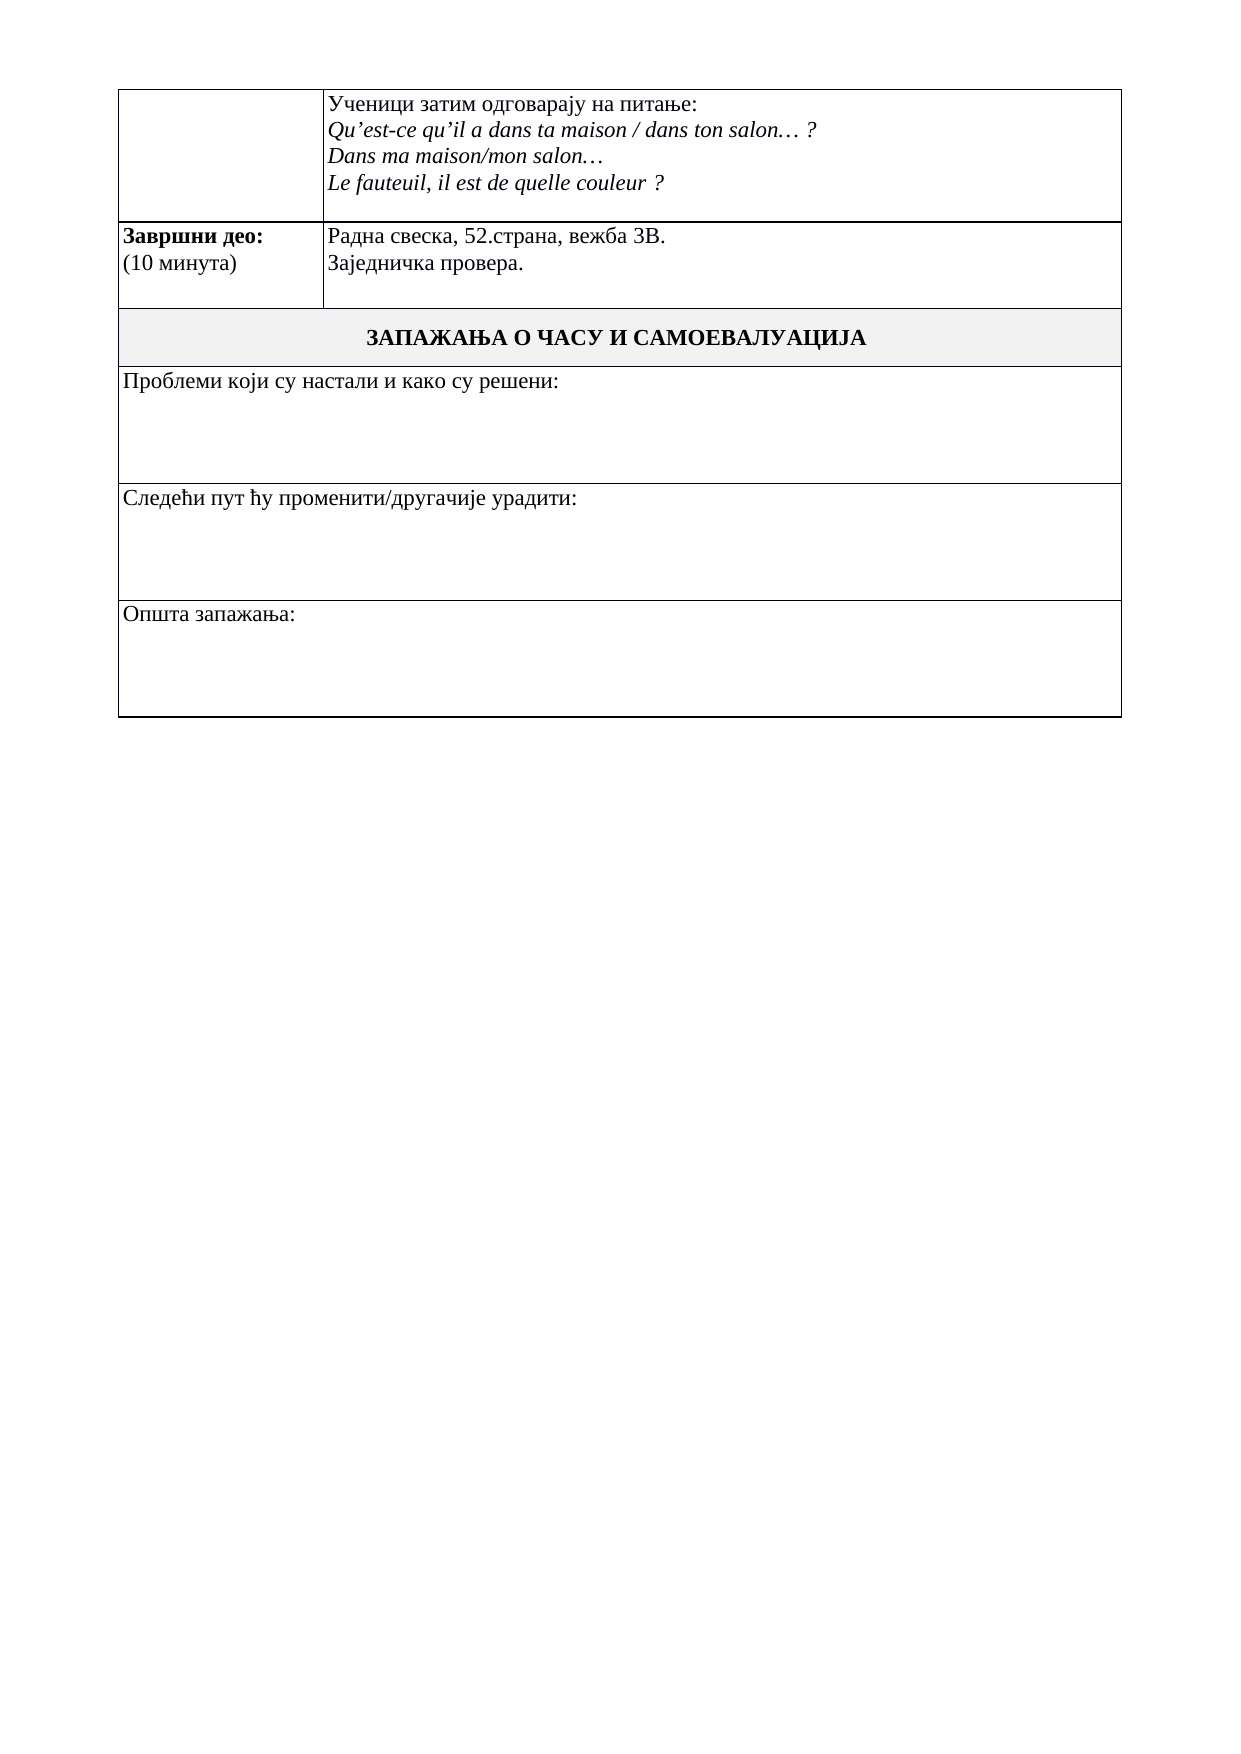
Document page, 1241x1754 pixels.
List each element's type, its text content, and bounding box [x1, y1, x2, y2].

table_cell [324, 90, 1121, 221]
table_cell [119, 90, 323, 221]
table_cell ЗАПАЖАЊА О ЧАСУ И САМОЕВАЛУАЦИЈА [119, 309, 1121, 366]
table_cell Радна свеска, 52.страна, вежба 3В. Заједничка провера. [324, 223, 1121, 307]
table_cell Завршни део: (10 минута) [119, 223, 323, 307]
table_cell Општа запажања: [119, 601, 1121, 716]
table_cell Следећи пут ћу променити/другачије урадити: [119, 484, 1121, 599]
table_cell Проблеми који су настали и како су решени: [119, 367, 1121, 483]
